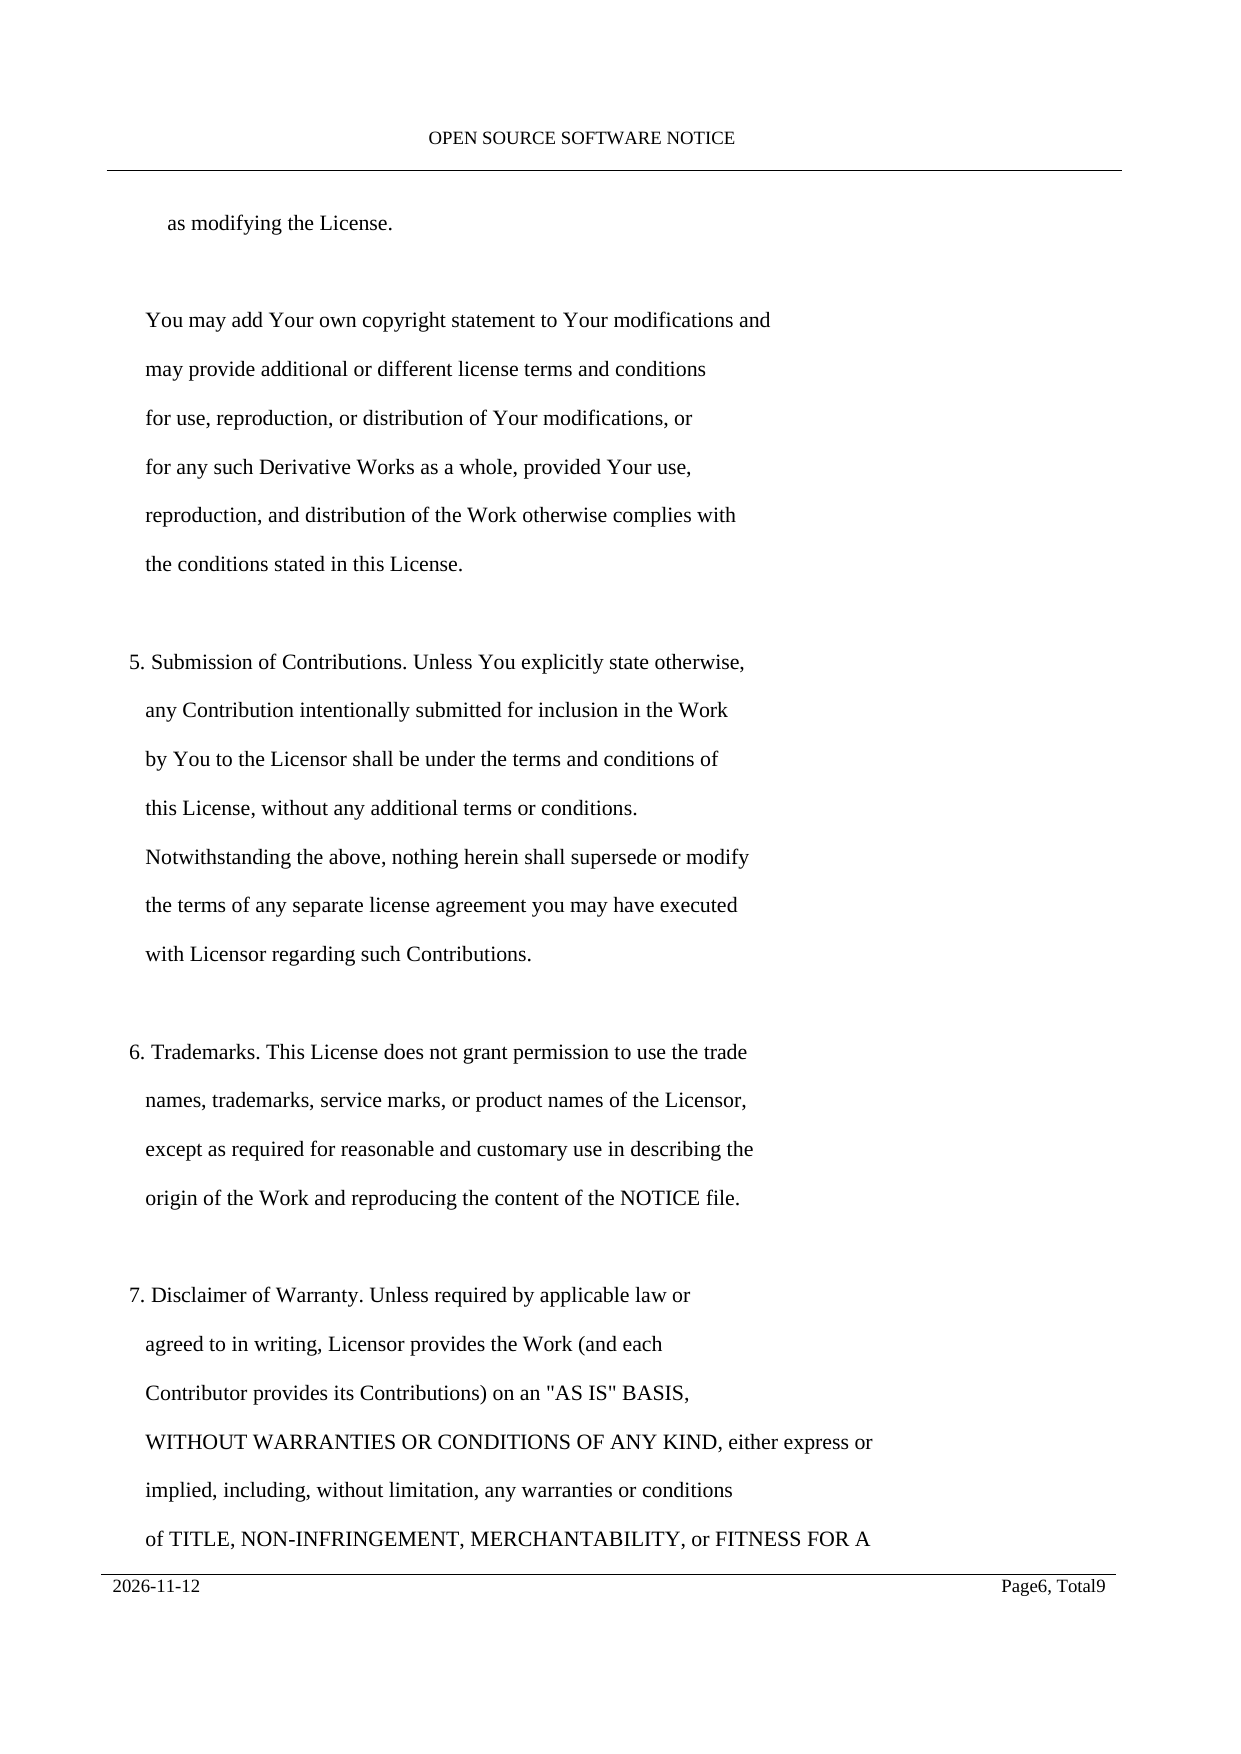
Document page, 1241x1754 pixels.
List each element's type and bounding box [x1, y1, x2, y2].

text [112, 206, 1128, 1555]
